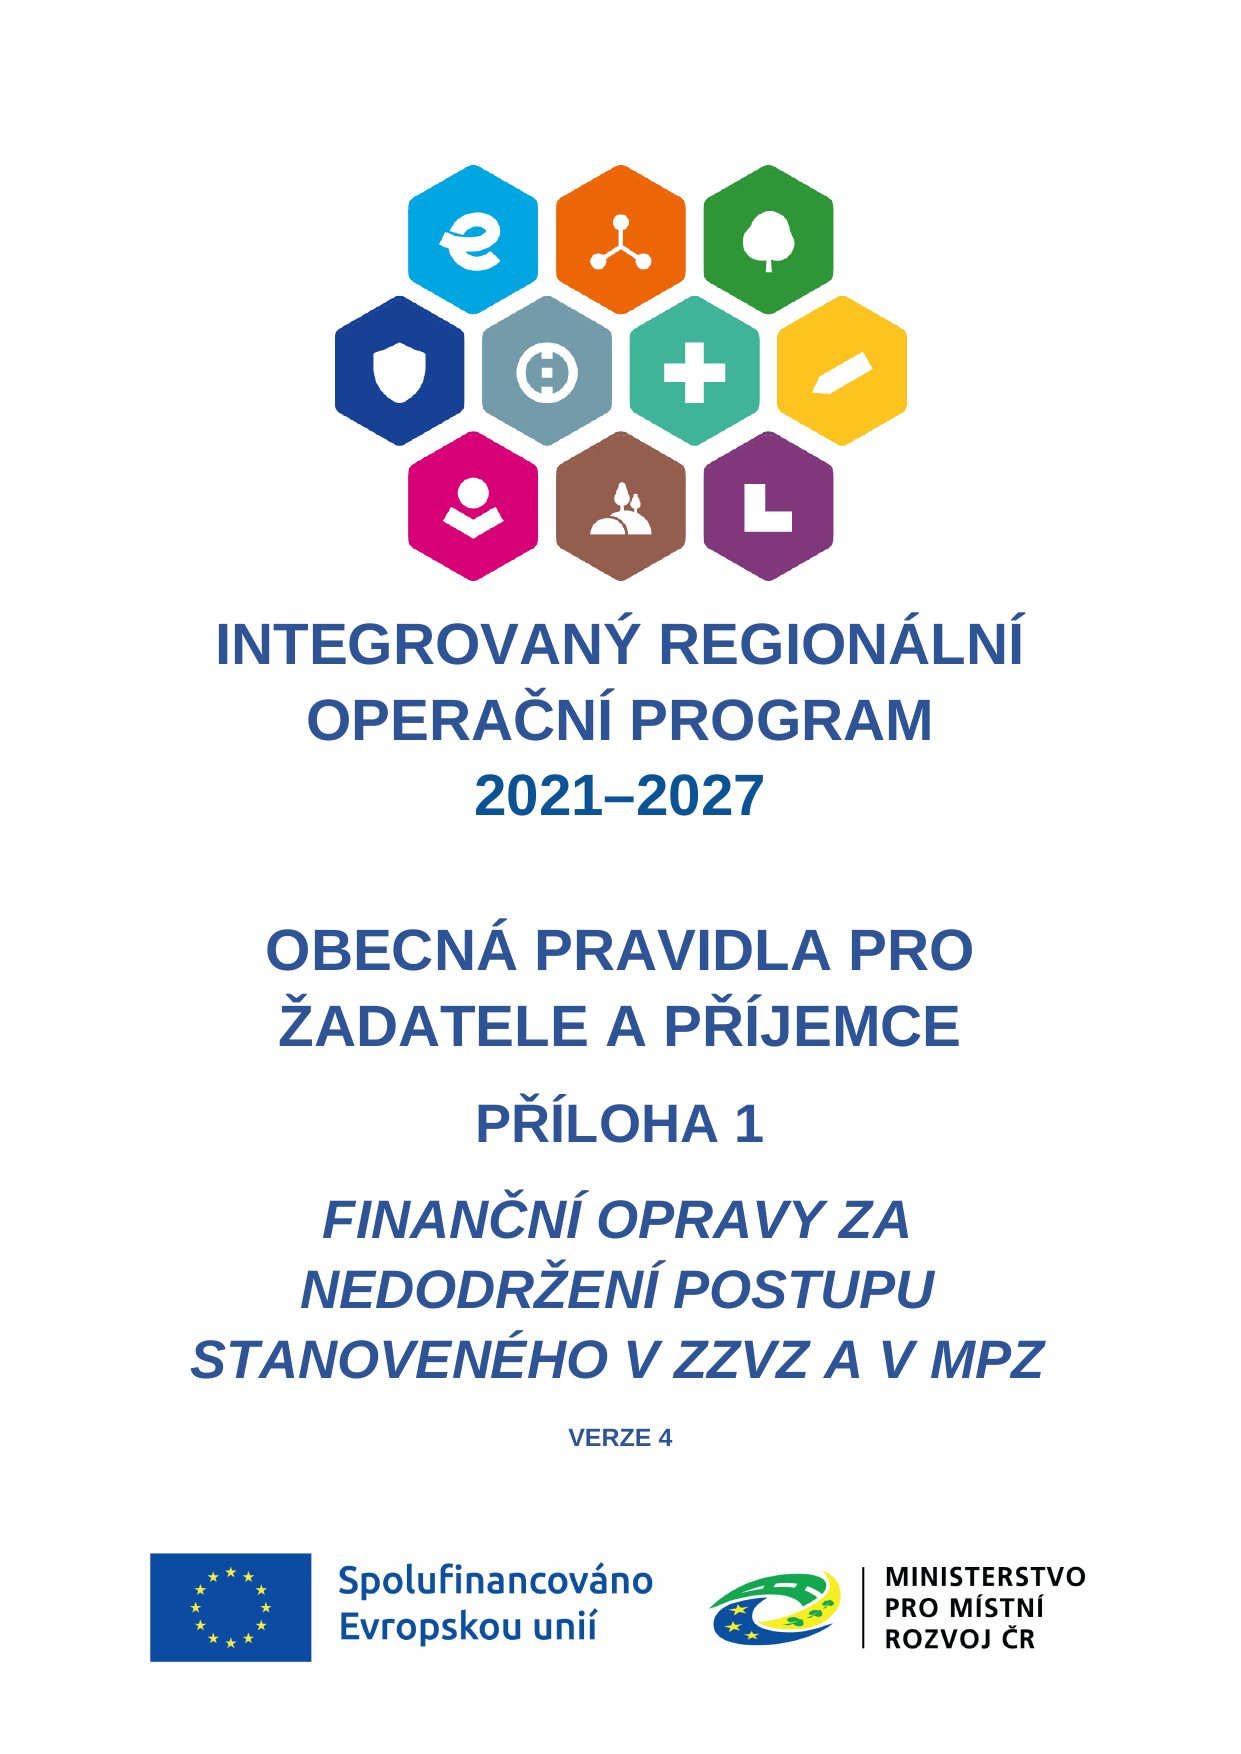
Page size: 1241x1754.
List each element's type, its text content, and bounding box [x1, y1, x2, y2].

text OBECNÁ PRAVIDLA PRO ŽADATELE A PŘÍJEMCE [148, 916, 1093, 1058]
text PŘÍLOHA 1 [148, 1092, 1093, 1154]
text 2021–2027 [148, 761, 1093, 828]
picture [147, 1551, 1093, 1665]
picture [306, 147, 935, 610]
text verze 4 [148, 1423, 1093, 1452]
text FINANČNÍ OPRAVY ZA NEDODRŽENÍ POSTUPU STANOVENÉHO V ZZVZ A V MPZ [148, 1187, 1093, 1390]
